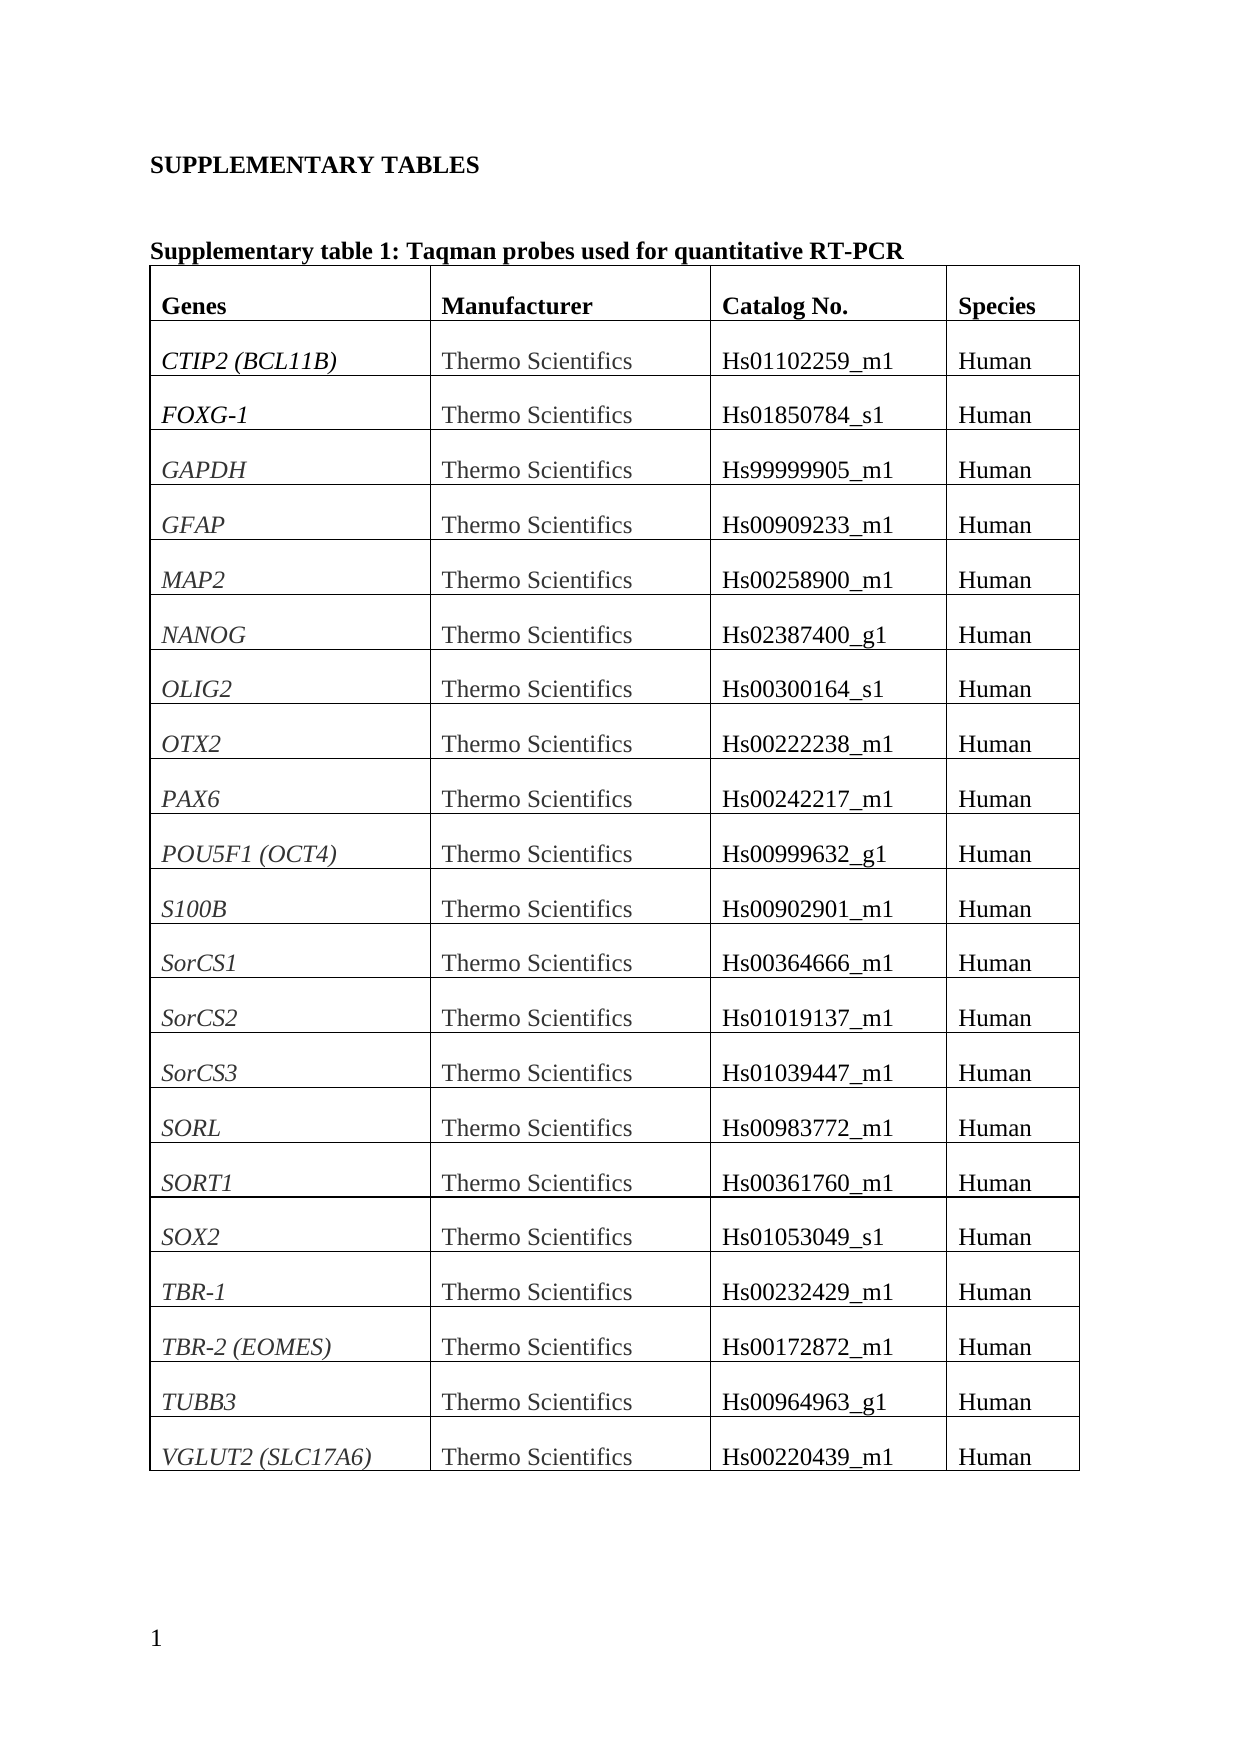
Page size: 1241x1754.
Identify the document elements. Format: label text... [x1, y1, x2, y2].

table_cell SORL [151, 1088, 430, 1142]
table_cell Hs01053049_s1 [711, 1198, 946, 1251]
table_cell Human [947, 869, 1079, 922]
table_cell Hs00983772_m1 [711, 1088, 946, 1142]
table_cell Thermo Scientifics [431, 1033, 710, 1087]
table_cell Thermo Scientifics [431, 1143, 710, 1196]
table_cell GAPDH [151, 430, 430, 484]
table_cell Human [947, 1088, 1079, 1142]
table_cell Thermo Scientifics [431, 430, 710, 484]
table_cell TBR-2 (EOMES) [151, 1307, 430, 1361]
table_header Species [947, 266, 1079, 320]
table_cell Hs00902901_m1 [711, 869, 946, 922]
table_cell Hs00172872_m1 [711, 1307, 946, 1361]
table_cell Hs00220439_m1 [711, 1417, 946, 1470]
table_cell PAX6 [151, 759, 430, 813]
table_cell Hs00361760_m1 [711, 1143, 946, 1196]
table_header Genes [151, 266, 430, 320]
table_cell Hs00242217_m1 [711, 759, 946, 813]
table_cell OTX2 [151, 704, 430, 758]
table_cell Human [947, 759, 1079, 813]
table_cell SOX2 [151, 1198, 430, 1251]
table_cell Human [947, 376, 1079, 429]
table_cell TUBB3 [151, 1362, 430, 1416]
table_cell Hs01850784_s1 [711, 376, 946, 429]
table_cell Thermo Scientifics [431, 1252, 710, 1306]
table_cell Human [947, 650, 1079, 703]
table_cell GFAP [151, 485, 430, 539]
table_cell Human [947, 1198, 1079, 1251]
table_cell Thermo Scientifics [431, 759, 710, 813]
table_cell Thermo Scientifics [431, 321, 710, 374]
table_cell Human [947, 814, 1079, 868]
table_cell CTIP2 (BCL11B) [151, 321, 430, 374]
table_cell Hs00222238_m1 [711, 704, 946, 758]
table_cell Human [947, 1143, 1079, 1196]
table_cell Thermo Scientifics [431, 1362, 710, 1416]
table_cell Thermo Scientifics [431, 704, 710, 758]
table_cell SorCS1 [151, 924, 430, 977]
table_cell POU5F1 (OCT4) [151, 814, 430, 868]
table_cell Human [947, 1417, 1079, 1470]
table_cell Hs02387400_g1 [711, 595, 946, 648]
table_cell Thermo Scientifics [431, 814, 710, 868]
text SUPPLEMENTARY TABLES [150, 150, 1090, 179]
table_cell Thermo Scientifics [431, 869, 710, 922]
table_cell SorCS2 [151, 978, 430, 1032]
table_cell Thermo Scientifics [431, 1088, 710, 1142]
table_cell Hs00258900_m1 [711, 540, 946, 594]
table_cell Hs01019137_m1 [711, 978, 946, 1032]
table_cell Thermo Scientifics [431, 376, 710, 429]
table_cell S100B [151, 869, 430, 922]
table_cell SORT1 [151, 1143, 430, 1196]
text Supplementary table 1: Taqman probes used for quantitative RT-PCR [150, 236, 1090, 265]
table_cell Hs00964963_g1 [711, 1362, 946, 1416]
table_cell Human [947, 595, 1079, 648]
table_cell Hs00300164_s1 [711, 650, 946, 703]
table_cell Thermo Scientifics [431, 924, 710, 977]
table_cell Thermo Scientifics [431, 978, 710, 1032]
table_cell Human [947, 924, 1079, 977]
table_cell MAP2 [151, 540, 430, 594]
table_cell Human [947, 485, 1079, 539]
table_cell Human [947, 1252, 1079, 1306]
table_header Manufacturer [431, 266, 710, 320]
table_cell Human [947, 1362, 1079, 1416]
table_cell Hs00232429_m1 [711, 1252, 946, 1306]
table_cell Human [947, 430, 1079, 484]
table_cell OLIG2 [151, 650, 430, 703]
table_cell Hs00999632_g1 [711, 814, 946, 868]
table_cell Thermo Scientifics [431, 540, 710, 594]
table_cell Thermo Scientifics [431, 595, 710, 648]
table_cell Thermo Scientifics [431, 650, 710, 703]
table_cell Human [947, 321, 1079, 374]
table_cell Human [947, 978, 1079, 1032]
table_cell Thermo Scientifics [431, 1307, 710, 1361]
table_cell Hs01039447_m1 [711, 1033, 946, 1087]
table_cell Human [947, 1307, 1079, 1361]
table_cell Human [947, 1033, 1079, 1087]
table_cell NANOG [151, 595, 430, 648]
table_header Catalog No. [711, 266, 946, 320]
table_cell FOXG-1 [151, 376, 430, 429]
table_cell Human [947, 704, 1079, 758]
table_cell Hs99999905_m1 [711, 430, 946, 484]
table_cell SorCS3 [151, 1033, 430, 1087]
table_cell Hs00364666_m1 [711, 924, 946, 977]
table_cell Human [947, 540, 1079, 594]
table_cell Thermo Scientifics [431, 485, 710, 539]
table_cell Hs00909233_m1 [711, 485, 946, 539]
table_cell Hs01102259_m1 [711, 321, 946, 374]
table_cell Thermo Scientifics [431, 1417, 710, 1470]
table_cell Thermo Scientifics [431, 1198, 710, 1251]
table_cell TBR-1 [151, 1252, 430, 1306]
table_cell VGLUT2 (SLC17A6) [151, 1417, 430, 1470]
